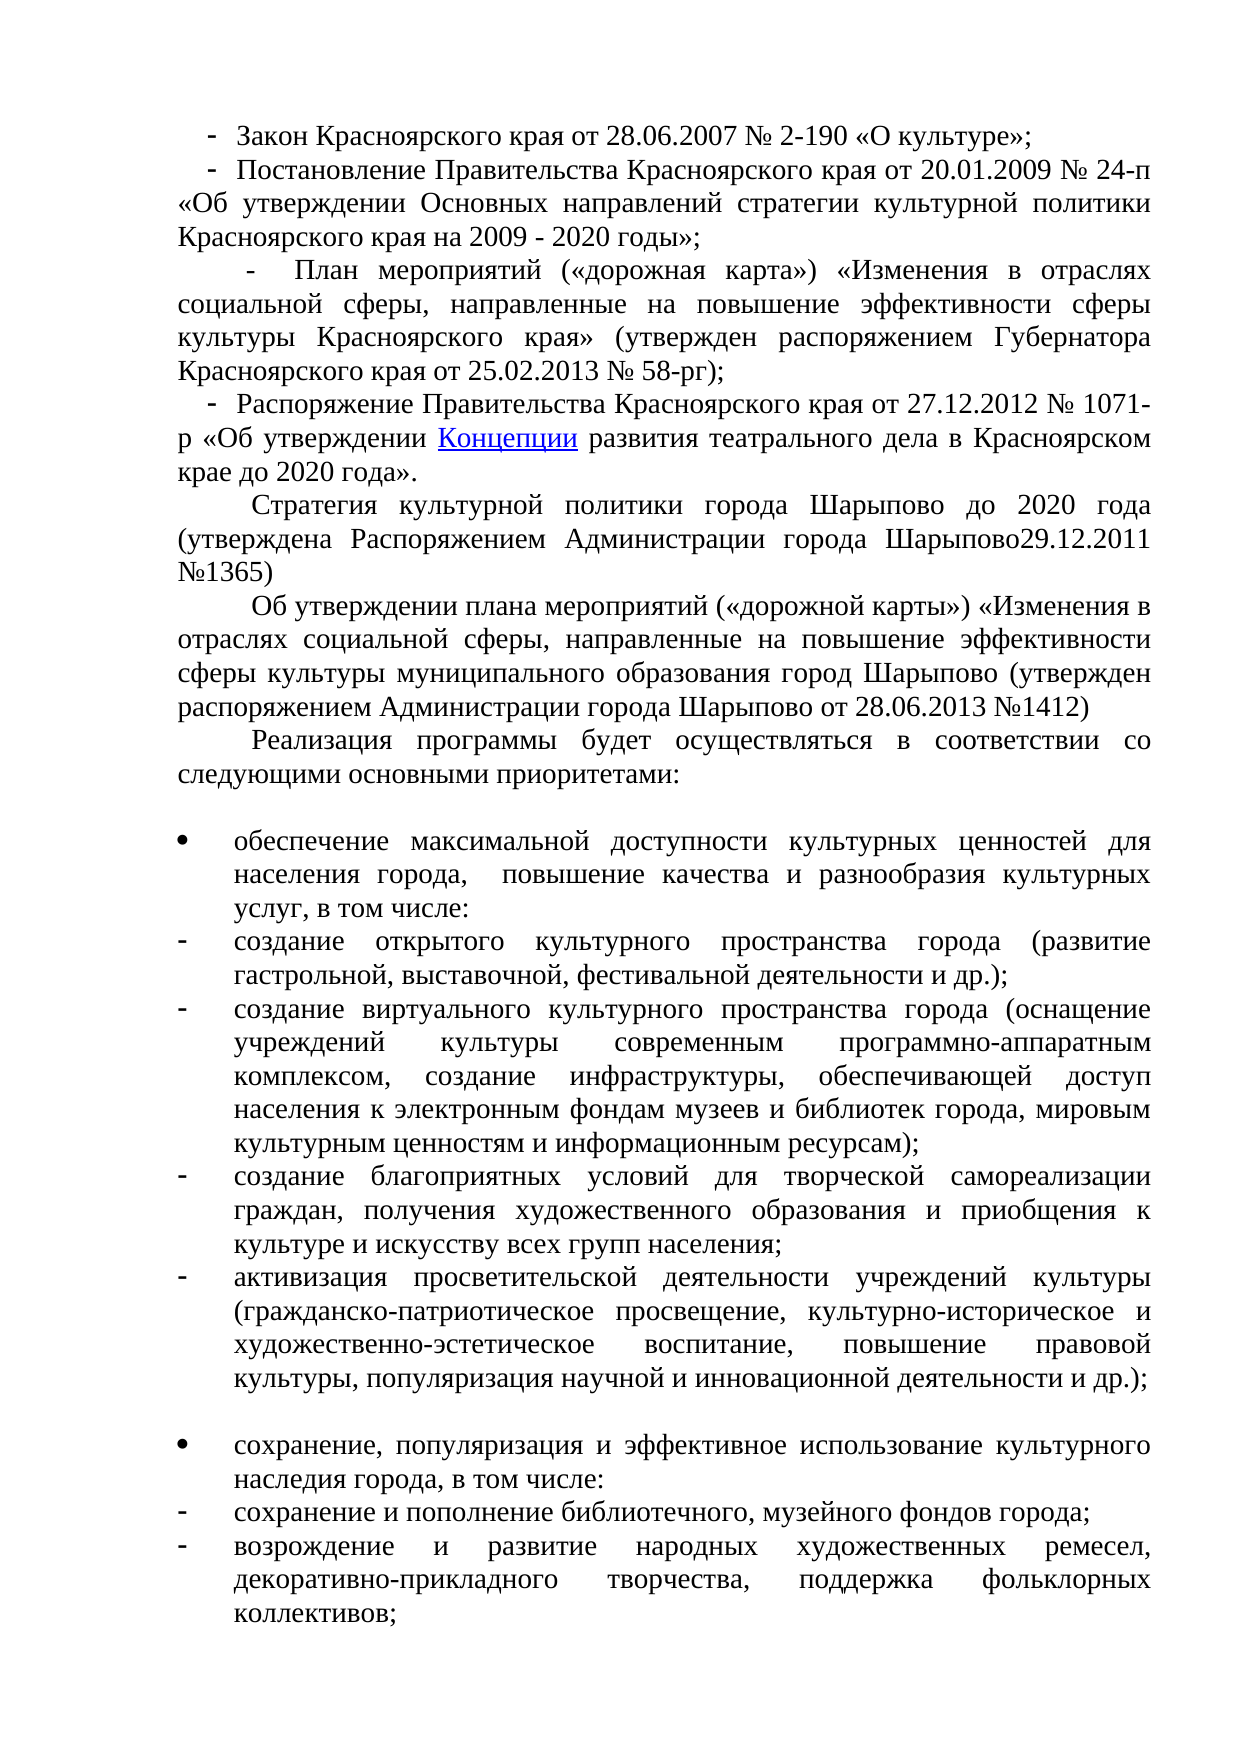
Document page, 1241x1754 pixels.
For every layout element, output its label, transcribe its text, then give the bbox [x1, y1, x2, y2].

list Закон Красноярского края от 28.06.2007 № 2-190 «О культуре»; [177, 118, 1152, 152]
list создание виртуального культурного пространства города (оснащение учреждений культуры современным программно-аппаратным комплексом, создание инфраструктуры, обеспечивающей доступ населения к электронным фондам музеев и библиотек города, мировым культурным ценностям и информационным ресурсам); [177, 991, 1152, 1158]
list активизация просветительской деятельности учреждений культуры (гражданско-патриотическое просвещение, культурно-историческое и художественно-эстетическое воспитание, повышение правовой культуры, популяризация научной и инновационной деятельности и др.); [177, 1259, 1152, 1393]
text - План мероприятий («дорожная карта») «Изменения в отраслях социальной сферы, направленные на повышение эффективности сферы культуры Красноярского края» (утвержден распоряжением Губернатора Красноярского края от 25.02.2013 № 58-рг); [177, 252, 1152, 387]
list Распоряжение Правительства Красноярского края от 27.12.2012 № 1071-р «Об утверждении Концепции развития театрального дела в Красноярском крае до 2020 года». [177, 387, 1152, 487]
list возрождение и развитие народных художественных ремесел, декоративно-прикладного творчества, поддержка фольклорных коллективов; [177, 1528, 1152, 1629]
list создание благоприятных условий для творческой самореализации граждан, получения художественного образования и приобщения к культуре и искусству всех групп населения; [177, 1158, 1152, 1259]
list создание открытого культурного пространства города (развитие гастрольной, выставочной, фестивальной деятельности и др.); [177, 923, 1152, 991]
text Реализация программы будет осуществляться в соответствии со следующими основными приоритетами: [177, 722, 1152, 789]
list сохранение, популяризация и эффективное использование культурного наследия города, в том числе: [177, 1427, 1152, 1494]
list сохранение и пополнение библиотечного, музейного фондов города; [177, 1494, 1152, 1528]
list Постановление Правительства Красноярского края от 20.01.2009 № 24-п «Об утверждении Основных направлений стратегии культурной политики Красноярского края на 2009 - 2020 годы»; [177, 152, 1152, 252]
text Стратегия культурной политики города Шарыпово до 2020 года (утверждена Распоряжением Администрации города Шарыпово29.12.2011 №1365) [177, 487, 1152, 588]
list обеспечение максимальной доступности культурных ценностей для населения города, повышение качества и разнообразия культурных услуг, в том числе: [177, 823, 1152, 923]
text Об утверждении плана мероприятий («дорожной карты») «Изменения в отраслях социальной сферы, направленные на повышение эффективности сферы культуры муниципального образования город Шарыпово (утвержден распоряжением Администрации города Шарыпово от 28.06.2013 №1412) [177, 588, 1152, 722]
